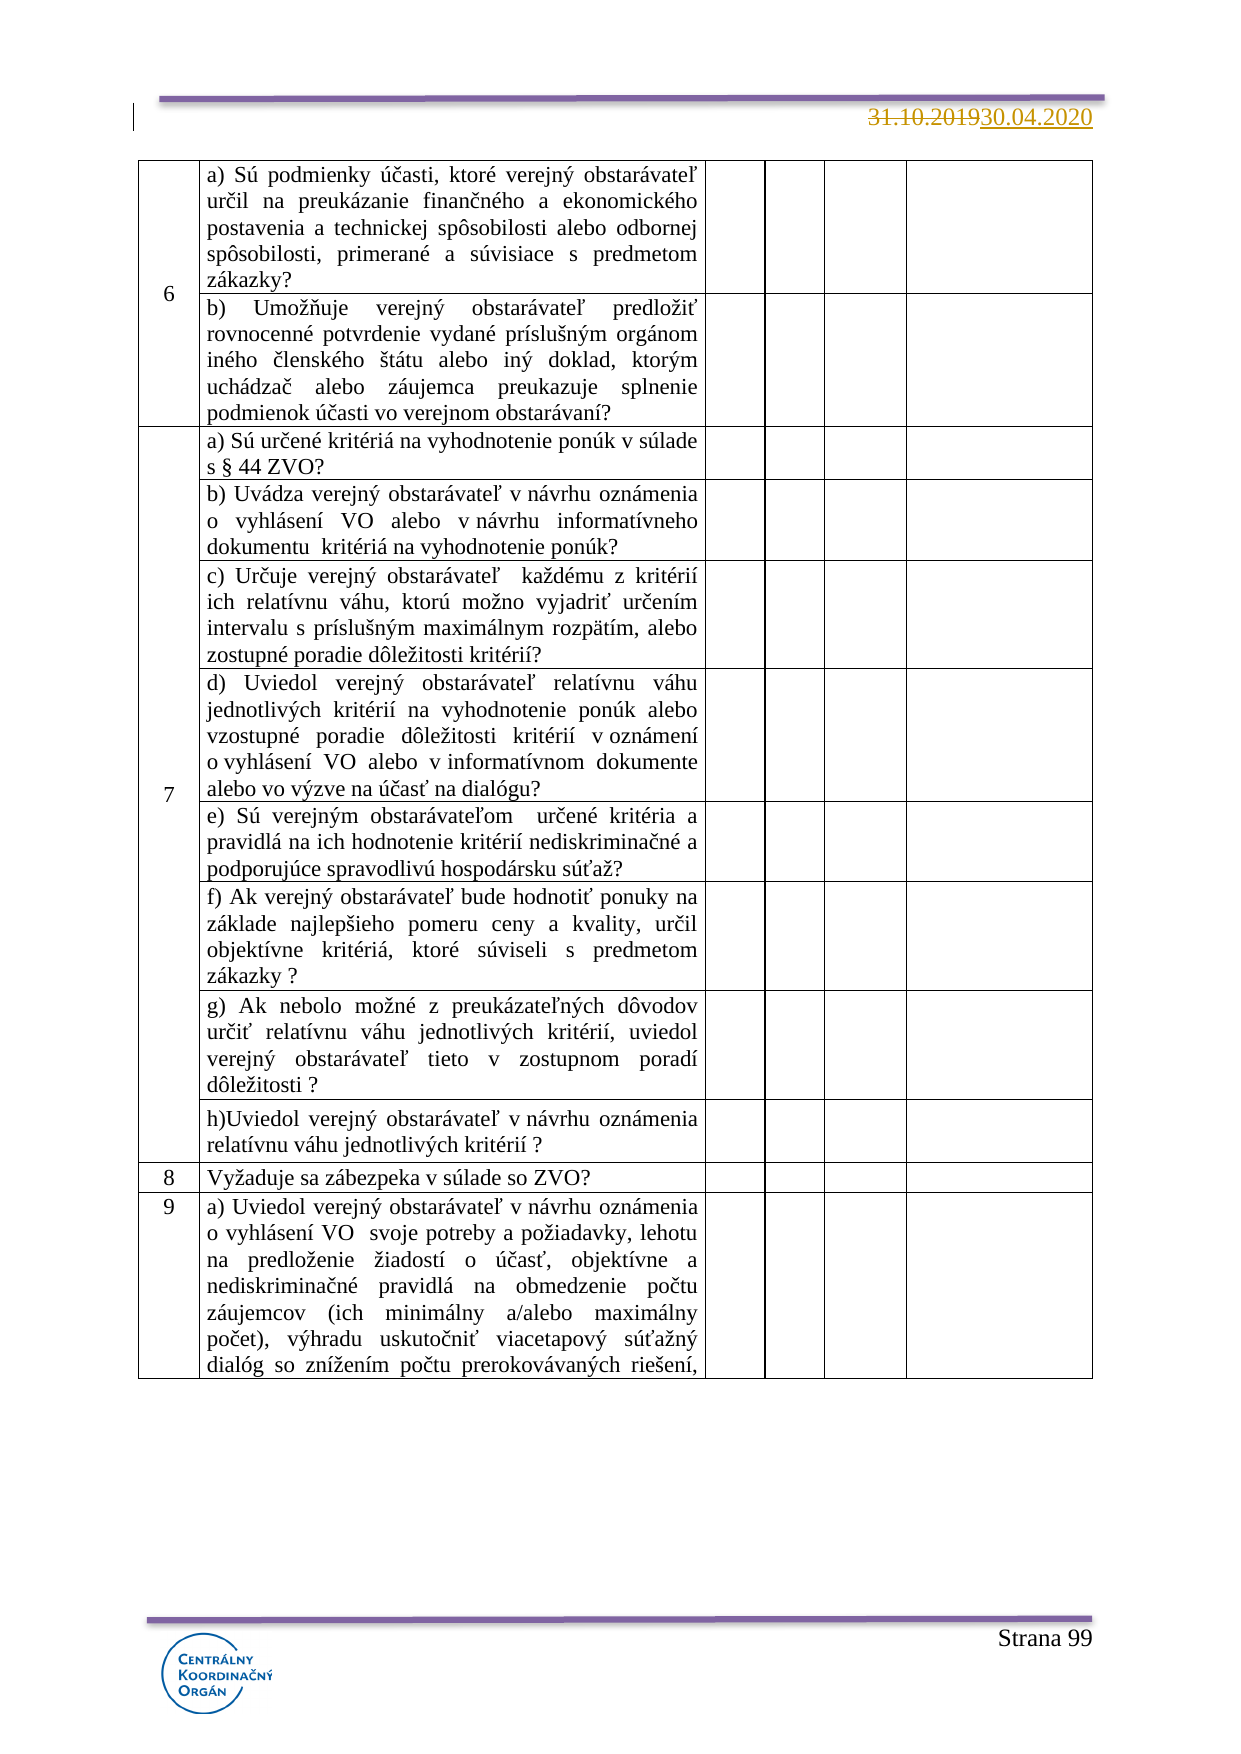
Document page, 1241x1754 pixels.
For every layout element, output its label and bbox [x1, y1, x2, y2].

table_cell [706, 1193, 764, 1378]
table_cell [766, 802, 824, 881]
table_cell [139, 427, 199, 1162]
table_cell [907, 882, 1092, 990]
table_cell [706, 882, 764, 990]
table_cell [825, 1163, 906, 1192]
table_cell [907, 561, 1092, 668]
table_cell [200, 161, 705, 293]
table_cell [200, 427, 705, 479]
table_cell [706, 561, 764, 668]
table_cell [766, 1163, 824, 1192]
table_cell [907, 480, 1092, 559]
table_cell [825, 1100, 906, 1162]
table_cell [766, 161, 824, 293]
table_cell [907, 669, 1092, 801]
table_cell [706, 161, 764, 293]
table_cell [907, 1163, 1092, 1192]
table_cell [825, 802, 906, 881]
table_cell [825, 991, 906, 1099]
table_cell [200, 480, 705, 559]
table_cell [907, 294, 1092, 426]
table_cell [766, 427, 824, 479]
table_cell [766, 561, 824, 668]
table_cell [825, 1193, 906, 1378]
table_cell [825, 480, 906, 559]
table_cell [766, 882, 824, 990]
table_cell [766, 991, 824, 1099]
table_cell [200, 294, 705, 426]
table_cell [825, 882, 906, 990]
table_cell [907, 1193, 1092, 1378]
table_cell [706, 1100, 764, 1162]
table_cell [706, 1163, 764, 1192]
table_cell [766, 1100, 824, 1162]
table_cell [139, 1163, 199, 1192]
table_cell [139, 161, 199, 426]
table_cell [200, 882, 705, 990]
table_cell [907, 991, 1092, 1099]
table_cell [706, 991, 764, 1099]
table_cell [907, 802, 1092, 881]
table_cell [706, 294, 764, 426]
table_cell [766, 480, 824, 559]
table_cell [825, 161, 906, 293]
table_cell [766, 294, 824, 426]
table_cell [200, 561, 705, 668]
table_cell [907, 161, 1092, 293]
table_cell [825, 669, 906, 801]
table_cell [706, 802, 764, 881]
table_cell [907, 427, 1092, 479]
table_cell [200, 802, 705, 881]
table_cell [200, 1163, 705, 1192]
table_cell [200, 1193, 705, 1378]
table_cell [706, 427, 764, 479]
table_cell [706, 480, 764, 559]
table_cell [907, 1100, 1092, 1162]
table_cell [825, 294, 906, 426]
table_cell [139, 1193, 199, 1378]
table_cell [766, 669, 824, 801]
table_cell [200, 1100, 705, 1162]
picture [159, 1631, 272, 1713]
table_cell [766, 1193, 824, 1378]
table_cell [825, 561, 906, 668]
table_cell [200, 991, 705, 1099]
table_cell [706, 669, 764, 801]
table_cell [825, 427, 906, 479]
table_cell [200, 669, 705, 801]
